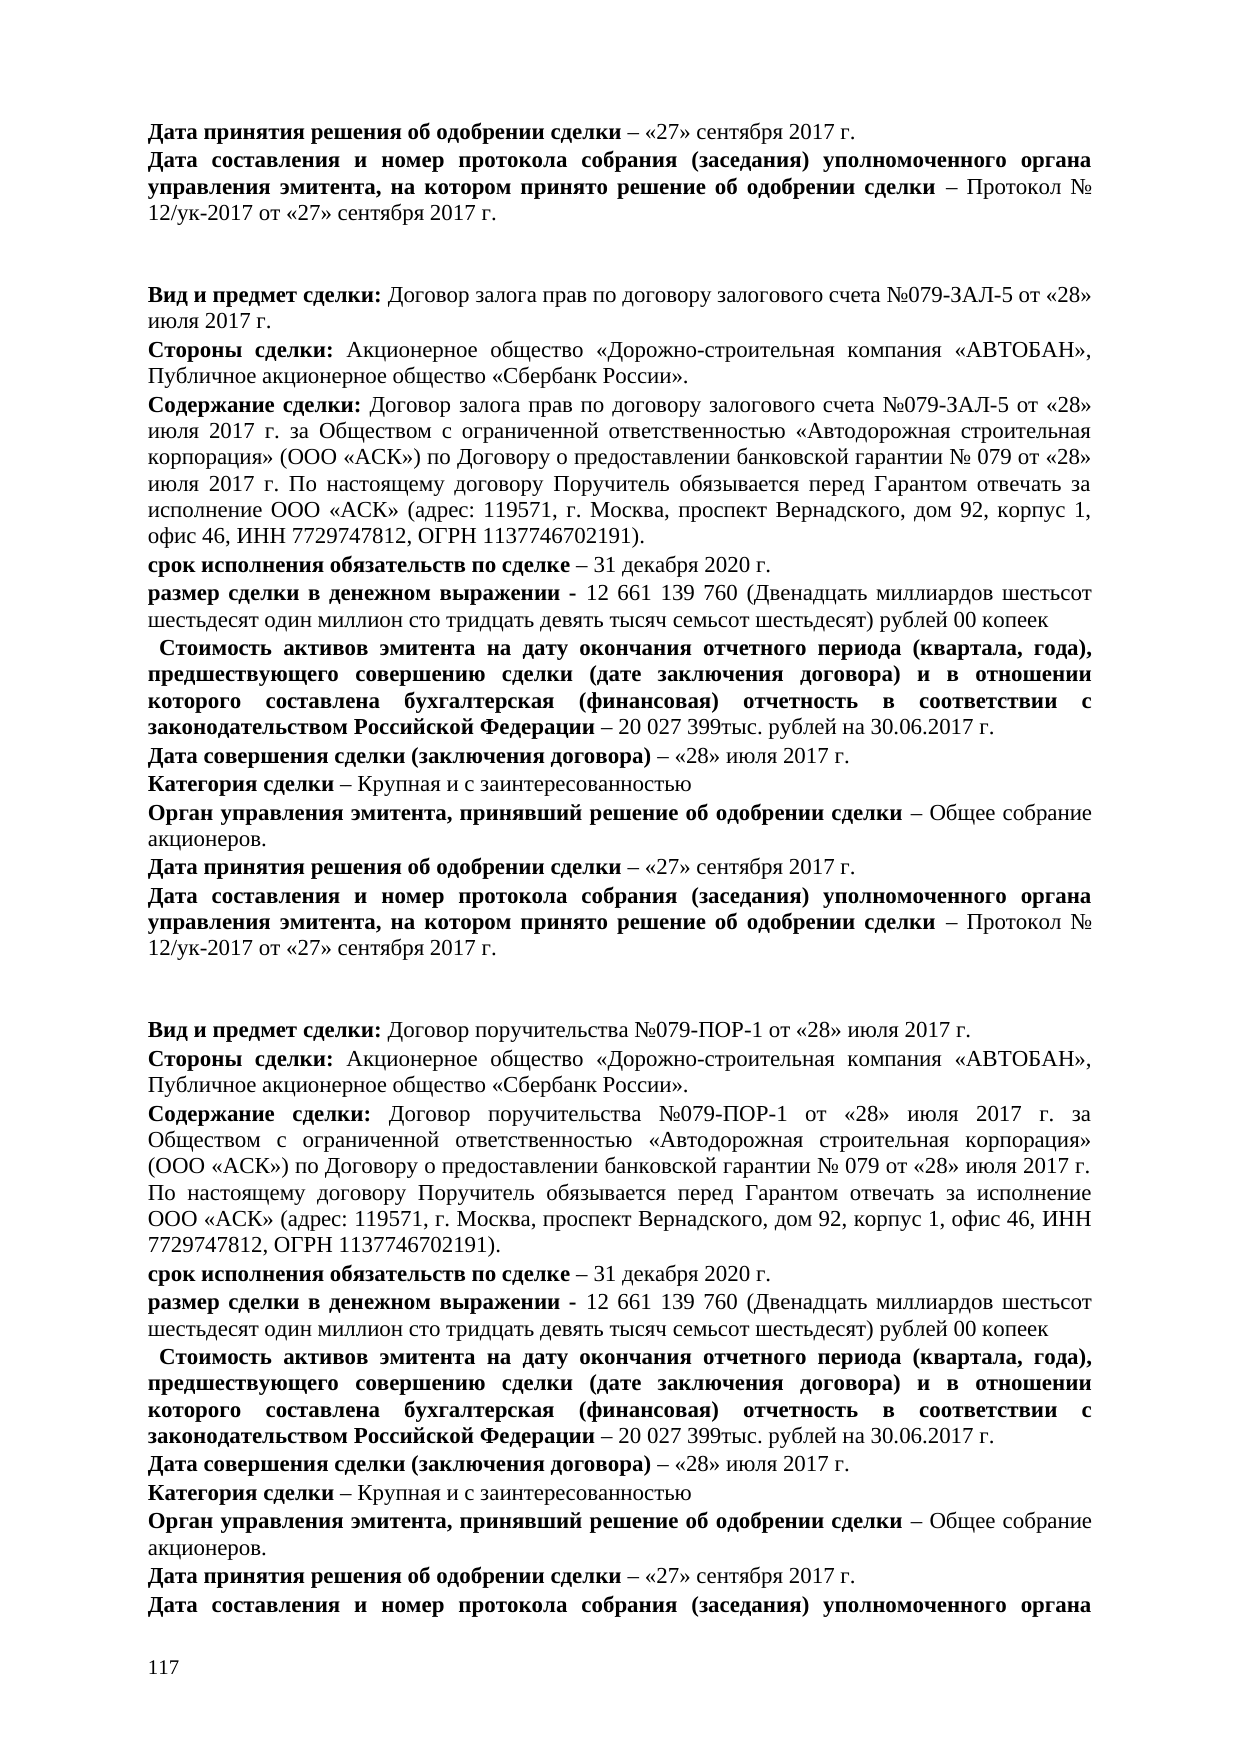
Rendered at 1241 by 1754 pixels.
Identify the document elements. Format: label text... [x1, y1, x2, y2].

text Дата совершения сделки (заключения договора) – «28» июля 2017 г. [148, 742, 1092, 768]
text Стоимость активов эмитента на дату окончания отчетного периода (квартала, года), предшествующего совершению сделки (дате заключения договора) и в отношении которого составлена бухгалтерская (финансовая) отчетность в соответствии с законодательством Российской Федерации – 20 027 399тыс. рублей на 30.06.2017 г. [148, 634, 1092, 739]
text Стороны сделки: Акционерное общество «Дорожно-строительная компания «АВТОБАН», Публичное акционерное общество «Сбербанк России». [148, 1045, 1092, 1097]
text Стоимость активов эмитента на дату окончания отчетного периода (квартала, года), предшествующего совершению сделки (дате заключения договора) и в отношении которого составлена бухгалтерская (финансовая) отчетность в соответствии с законодательством Российской Федерации – 20 027 399тыс. рублей на 30.06.2017 г. [148, 1343, 1092, 1448]
text Дата совершения сделки (заключения договора) – «28» июля 2017 г. [148, 1451, 1092, 1477]
text размер сделки в денежном выражении - 12 661 139 760 (Двенадцать миллиардов шестьсот шестьдесят один миллион сто тридцать девять тысяч семьсот шестьдесят) рублей 00 копеек [148, 579, 1092, 632]
text Дата принятия решения об одобрении сделки – «27» сентября 2017 г. [148, 1562, 1092, 1588]
text срок исполнения обязательств по сделке – 31 декабря 2020 г. [148, 1260, 1092, 1286]
text размер сделки в денежном выражении - 12 661 139 760 (Двенадцать миллиардов шестьсот шестьдесят один миллион сто тридцать девять тысяч семьсот шестьдесят) рублей 00 копеек [148, 1288, 1092, 1341]
text Орган управления эмитента, принявший решение об одобрении сделки – Общее собрание акционеров. [148, 1507, 1092, 1560]
text Категория сделки – Крупная и с заинтересованностью [148, 1479, 1092, 1505]
text Вид и предмет сделки: Договор поручительства №079-ПОР-1 от «28» июля 2017 г. [148, 1016, 1092, 1043]
text Дата принятия решения об одобрении сделки – «27» сентября 2017 г. [148, 118, 1092, 144]
text Содержание сделки: Договор поручительства №079-ПОР-1 от «28» июля 2017 г. за Обществом с ограниченной ответственностью «Автодорожная строительная корпорация» (ООО «АСК») по Договору о предоставлении банковской гарантии № 079 от «28» июля 2017 г. По настоящему договору Поручитель обязывается перед Гарантом отвечать за исполнение ООО «АСК» (адрес: 119571, г. Москва, проспект Вернадского, дом 92, корпус 1, офис 46, ИНН 7729747812, ОГРН 1137746702191). [148, 1099, 1092, 1258]
text Содержание сделки: Договор залога прав по договору залогового счета №079-ЗАЛ-5 от «28» июля 2017 г. за Обществом с ограниченной ответственностью «Автодорожная строительная корпорация» (ООО «АСК») по Договору о предоставлении банковской гарантии № 079 от «28» июля 2017 г. По настоящему договору Поручитель обязывается перед Гарантом отвечать за исполнение ООО «АСК» (адрес: 119571, г. Москва, проспект Вернадского, дом 92, корпус 1, офис 46, ИНН 7729747812, ОГРН 1137746702191). [148, 391, 1092, 549]
text Вид и предмет сделки: Договор залога прав по договору залогового счета №079-ЗАЛ-5 от «28» июля 2017 г. [148, 281, 1092, 334]
text Орган управления эмитента, принявший решение об одобрении сделки – Общее собрание акционеров. [148, 798, 1092, 851]
text срок исполнения обязательств по сделке – 31 декабря 2020 г. [148, 551, 1092, 577]
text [148, 1591, 1092, 1617]
text Дата принятия решения об одобрении сделки – «27» сентября 2017 г. [148, 853, 1092, 880]
text Категория сделки – Крупная и с заинтересованностью [148, 770, 1092, 796]
text Стороны сделки: Акционерное общество «Дорожно-строительная компания «АВТОБАН», Публичное акционерное общество «Сбербанк России». [148, 336, 1092, 389]
